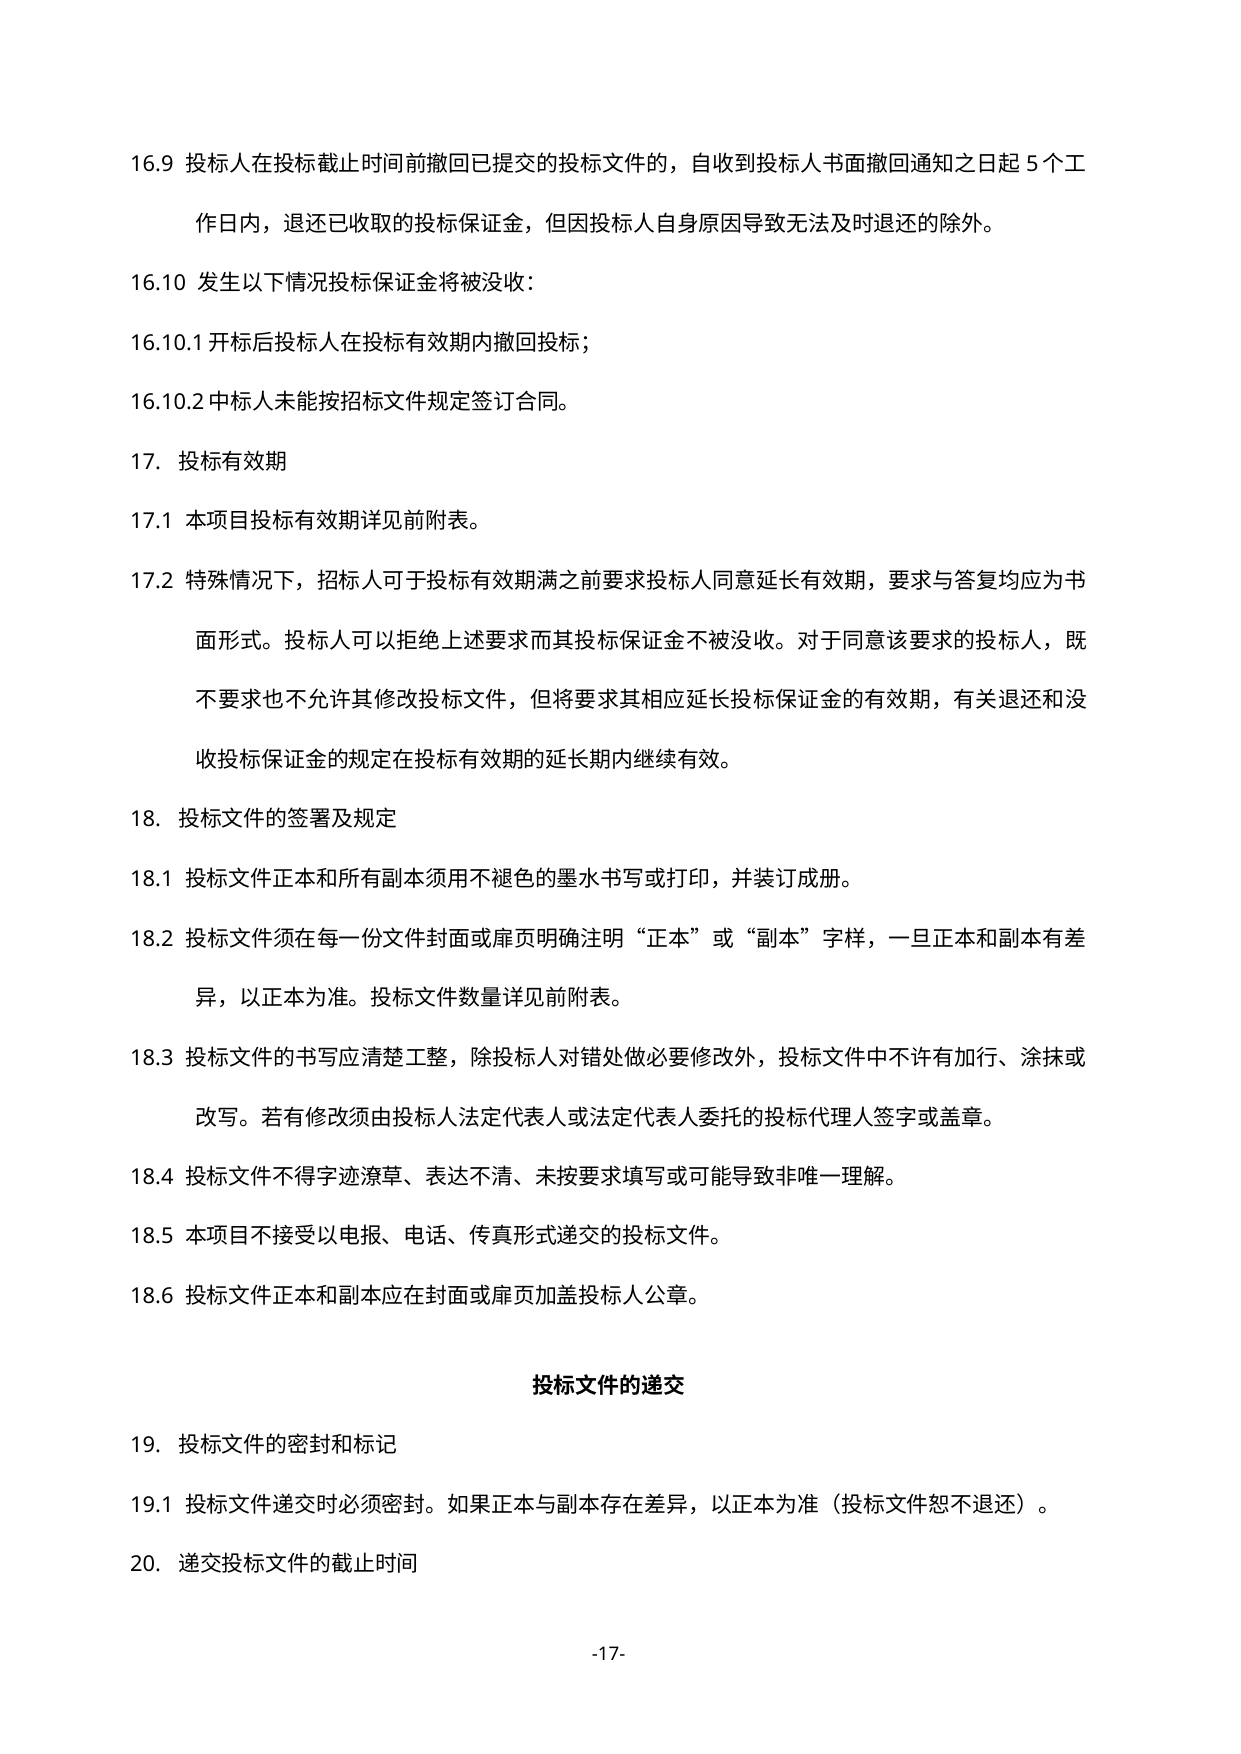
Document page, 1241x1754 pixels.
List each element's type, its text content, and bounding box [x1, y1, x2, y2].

text 18.4 投标文件不得字迹潦草、表达不清、未按要求填写或可能导致非唯一理解。 [130, 1145, 1087, 1205]
text 16.9 投标人在投标截止时间前撤回已提交的投标文件的，自收到投标人书面撤回通知之日起5个工作日内，退还已收取的投标保证金，但因投标人自身原因导致无法及时退还的除外。 [130, 132, 1087, 251]
text 16.10 发生以下情况投标保证金将被没收： [130, 251, 1087, 311]
text 16.10.1开标后投标人在投标有效期内撤回投标； [130, 311, 1087, 371]
text 投标文件的递交 [130, 1354, 1087, 1413]
text 18. 投标文件的签署及规定 [130, 788, 1087, 847]
text 16.10.2中标人未能按招标文件规定签订合同。 [130, 371, 1087, 430]
text 19.1 投标文件递交时必须密封。如果正本与副本存在差异，以正本为准（投标文件恕不退还）。 [130, 1473, 1087, 1532]
text 18.5 本项目不接受以电报、电话、传真形式递交的投标文件。 [130, 1205, 1087, 1264]
text 18.3 投标文件的书写应清楚工整，除投标人对错处做必要修改外，投标文件中不许有加行、涂抹或改写。若有修改须由投标人法定代表人或法定代表人委托的投标代理人签字或盖章。 [130, 1026, 1087, 1145]
text 17.2 特殊情况下，招标人可于投标有效期满之前要求投标人同意延长有效期，要求与答复均应为书面形式。投标人可以拒绝上述要求而其投标保证金不被没收。对于同意该要求的投标人，既不要求也不允许其修改投标文件，但将要求其相应延长投标保证金的有效期，有关退还和没收投标保证金的规定在投标有效期的延长期内继续有效。 [130, 549, 1087, 788]
text 17.1 本项目投标有效期详见前附表。 [130, 490, 1087, 549]
text 17. 投标有效期 [130, 430, 1087, 490]
text 18.1 投标文件正本和所有副本须用不褪色的墨水书写或打印，并装订成册。 [130, 847, 1087, 907]
text 20. 递交投标文件的截止时间 [130, 1532, 1087, 1592]
text 19. 投标文件的密封和标记 [130, 1413, 1087, 1473]
text 18.6 投标文件正本和副本应在封面或扉页加盖投标人公章。 [130, 1264, 1087, 1324]
text 18.2 投标文件须在每一份文件封面或扉页明确注明“正本”或“副本”字样，一旦正本和副本有差异，以正本为准。投标文件数量详见前附表。 [130, 907, 1087, 1026]
